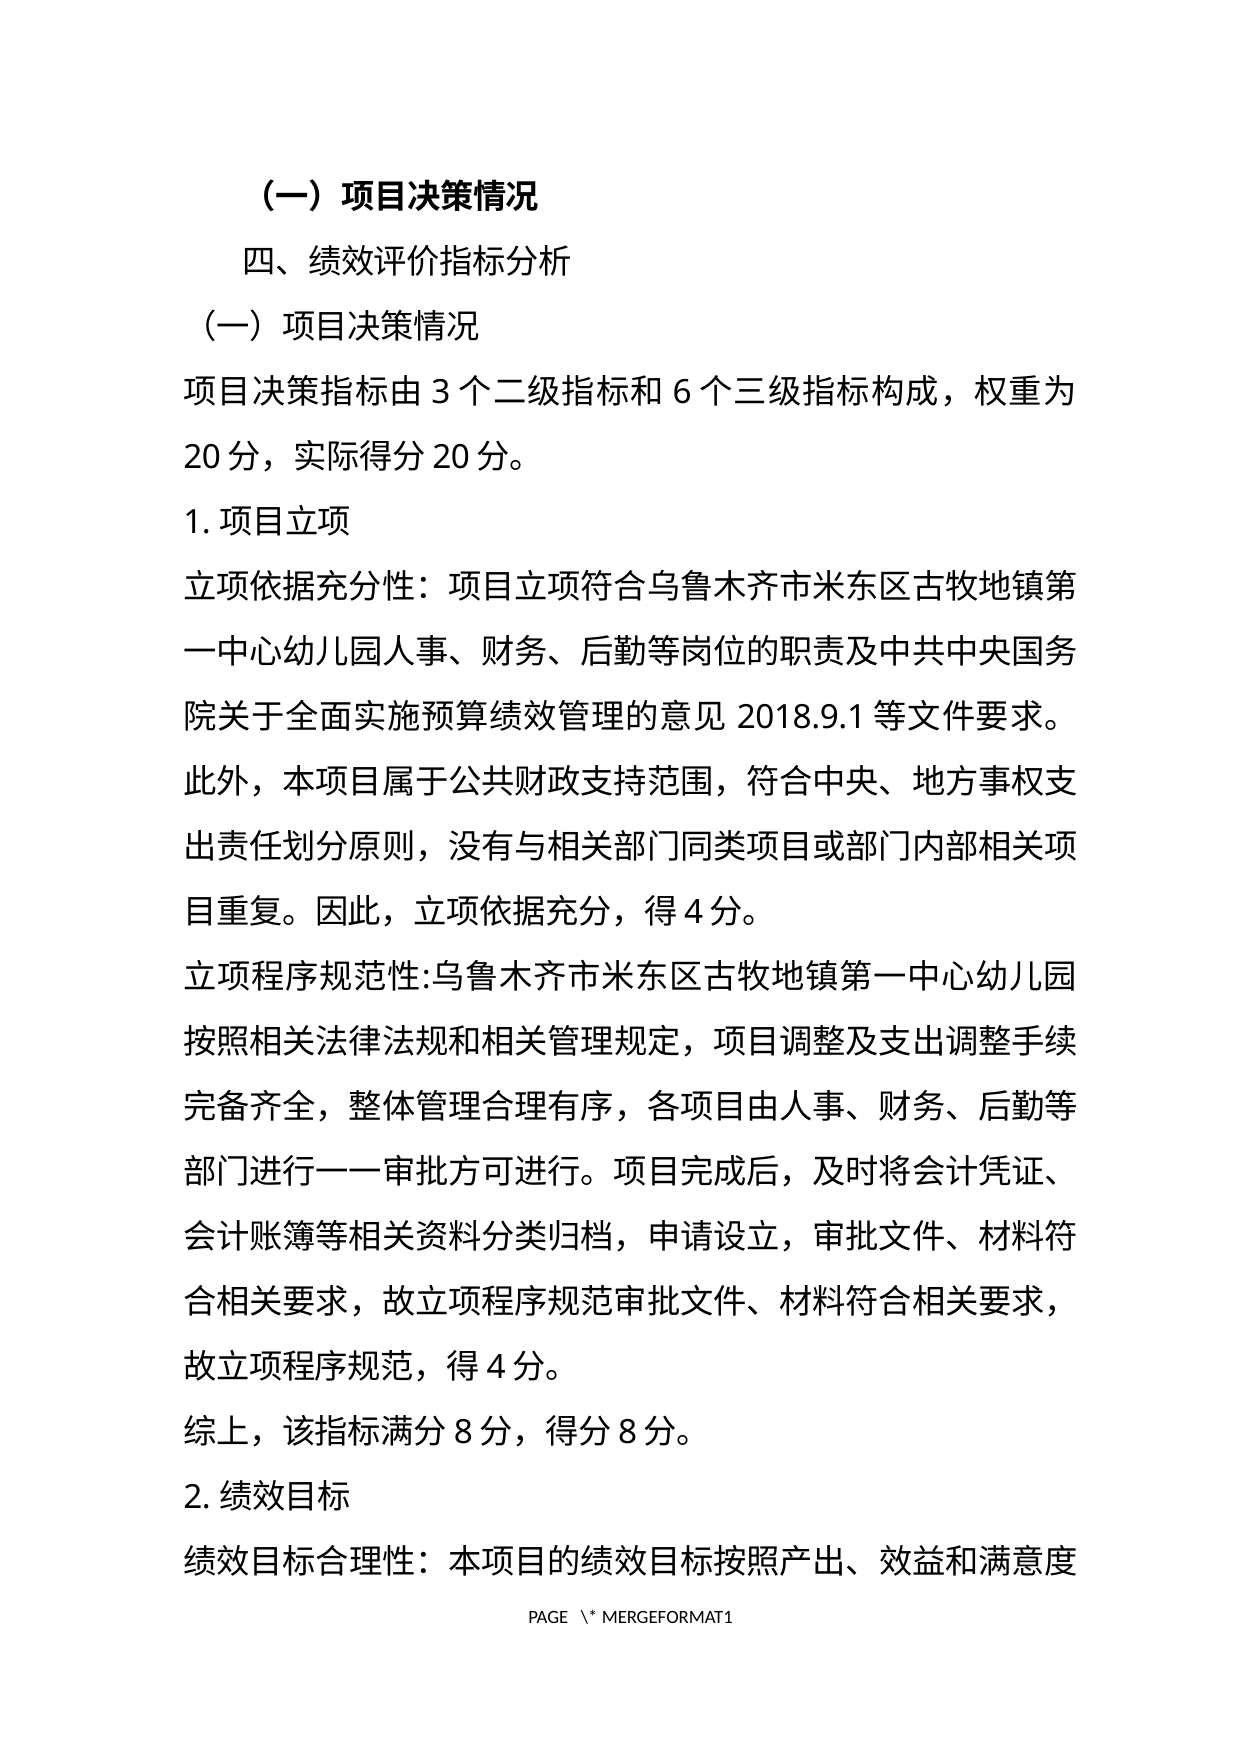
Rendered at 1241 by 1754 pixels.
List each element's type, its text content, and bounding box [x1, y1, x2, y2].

text （一）项目决策情况 [183, 162, 1078, 227]
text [183, 227, 1078, 1592]
